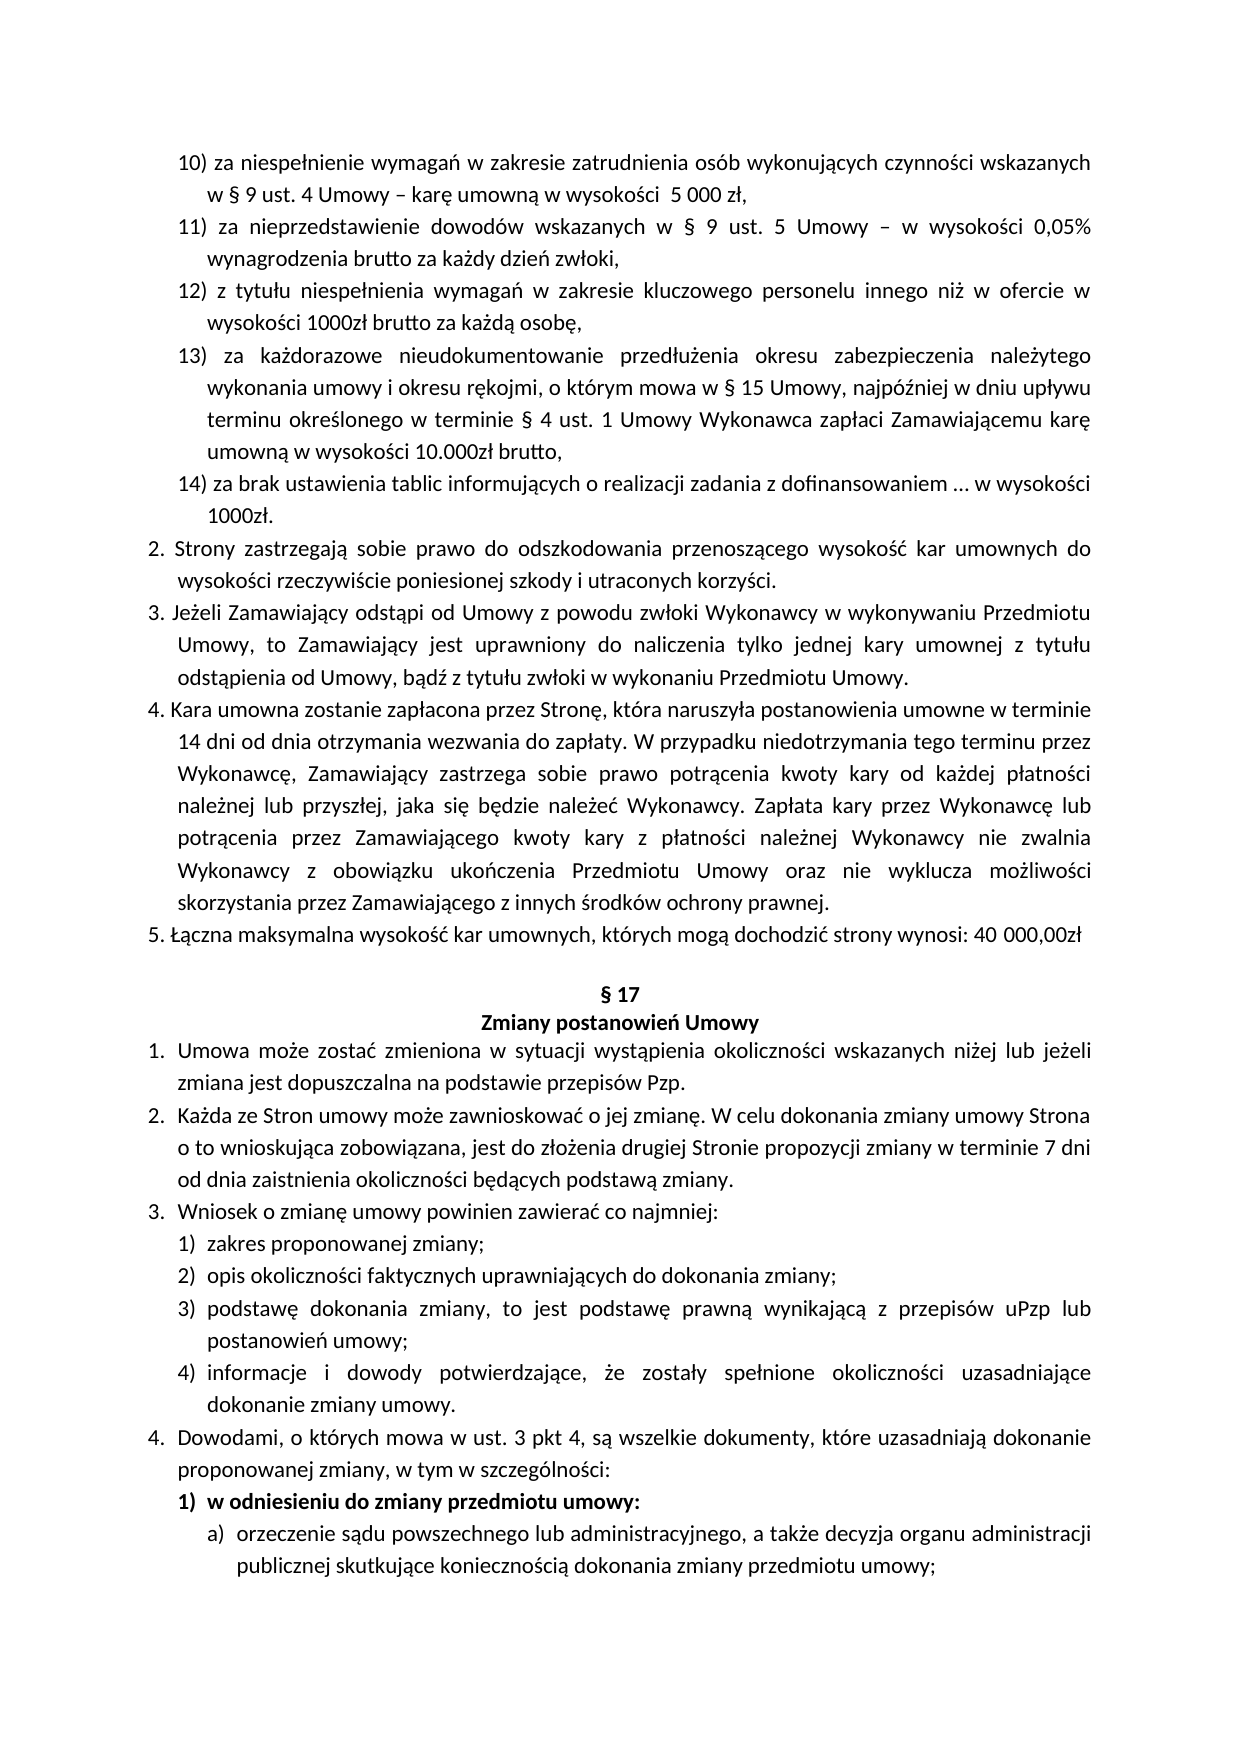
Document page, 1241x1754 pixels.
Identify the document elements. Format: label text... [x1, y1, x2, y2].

text 4. Kara umowna zostanie zapłacona przez Stronę, która naruszyła postanowienia umowne w terminie 14 dni od dnia otrzymania wezwania do zapłaty. W przypadku niedotrzymania tego terminu przez Wykonawcę, Zamawiający zastrzega sobie prawo potrącenia kwoty kary od każdej płatności należnej lub przyszłej, jaka się będzie należeć Wykonawcy. Zapłata kary przez Wykonawcę lub potrącenia przez Zamawiającego kwoty kary z płatności należnej Wykonawcy nie zwalnia Wykonawcy z obowiązku ukończenia Przedmiotu Umowy oraz nie wyklucza możliwości skorzystania przez Zamawiającego z innych środków ochrony prawnej. [148, 695, 1093, 916]
text 3. Wniosek o zmianę umowy powinien zawierać co najmniej: [148, 1197, 1093, 1225]
text 1) zakres proponowanej zmiany; [177, 1229, 1093, 1257]
text 1. Umowa może zostać zmieniona w sytuacji wystąpienia okoliczności wskazanych niżej lub jeżeli zmiana jest dopuszczalna na podstawie przepisów Pzp. [148, 1036, 1093, 1097]
text 13) za każdorazowe nieudokumentowanie przedłużenia okresu zabezpieczenia należytego wykonania umowy i okresu rękojmi, o którym mowa w § 15 Umowy, najpóźniej w dniu upływu terminu określonego w terminie § 4 ust. 1 Umowy Wykonawca zapłaci Zamawiającemu karę umowną w wysokości 10.000zł brutto, [177, 341, 1093, 465]
text 1) w odniesieniu do zmiany przedmiotu umowy: [177, 1487, 1093, 1515]
text 4. Dowodami, o których mowa w ust. 3 pkt 4, są wszelkie dokumenty, które uzasadniają dokonanie proponowanej zmiany, w tym w szczególności: [148, 1423, 1093, 1483]
text § 17 [148, 980, 1093, 1008]
text 2) opis okoliczności faktycznych uprawniających do dokonania zmiany; [177, 1262, 1093, 1290]
text 3) podstawę dokonania zmiany, to jest podstawę prawną wynikającą z przepisów uPzp lub postanowień umowy; [177, 1294, 1093, 1354]
text 10) za niespełnienie wymagań w zakresie zatrudnienia osób wykonujących czynności wskazanych w § 9 ust. 4 Umowy – karę umowną w wysokości 5 000 zł, [177, 148, 1093, 208]
text 11) za nieprzedstawienie dowodów wskazanych w § 9 ust. 5 Umowy – w wysokości 0,05% wynagrodzenia brutto za każdy dzień zwłoki, [177, 212, 1093, 272]
text 2. Każda ze Stron umowy może zawnioskować o jej zmianę. W celu dokonania zmiany umowy Strona o to wnioskująca zobowiązana, jest do złożenia drugiej Stronie propozycji zmiany w terminie 7 dni od dnia zaistnienia okoliczności będących podstawą zmiany. [148, 1101, 1093, 1193]
text a) orzeczenie sądu powszechnego lub administracyjnego, a także decyzja organu administracji publicznej skutkujące koniecznością dokonania zmiany przedmiotu umowy; [207, 1519, 1093, 1579]
text 12) z tytułu niespełnienia wymagań w zakresie kluczowego personelu innego niż w ofercie w wysokości 1000zł brutto za każdą osobę, [177, 276, 1093, 337]
text Zmiany postanowień Umowy [148, 1008, 1093, 1036]
text 5. Łączna maksymalna wysokość kar umownych, których mogą dochodzić strony wynosi: 40 000,00zł [148, 920, 1093, 948]
text 3. Jeżeli Zamawiający odstąpi od Umowy z powodu zwłoki Wykonawcy w wykonywaniu Przedmiotu Umowy, to Zamawiający jest uprawniony do naliczenia tylko jednej kary umownej z tytułu odstąpienia od Umowy, bądź z tytułu zwłoki w wykonaniu Przedmiotu Umowy. [148, 598, 1093, 691]
text 14) za brak ustawienia tablic informujących o realizacji zadania z dofinansowaniem … w wysokości 1000zł. [177, 469, 1093, 530]
text 4) informacje i dowody potwierdzające, że zostały spełnione okoliczności uzasadniające dokonanie zmiany umowy. [177, 1358, 1093, 1418]
text 2. Strony zastrzegają sobie prawo do odszkodowania przenoszącego wysokość kar umownych do wysokości rzeczywiście poniesionej szkody i utraconych korzyści. [148, 534, 1093, 594]
